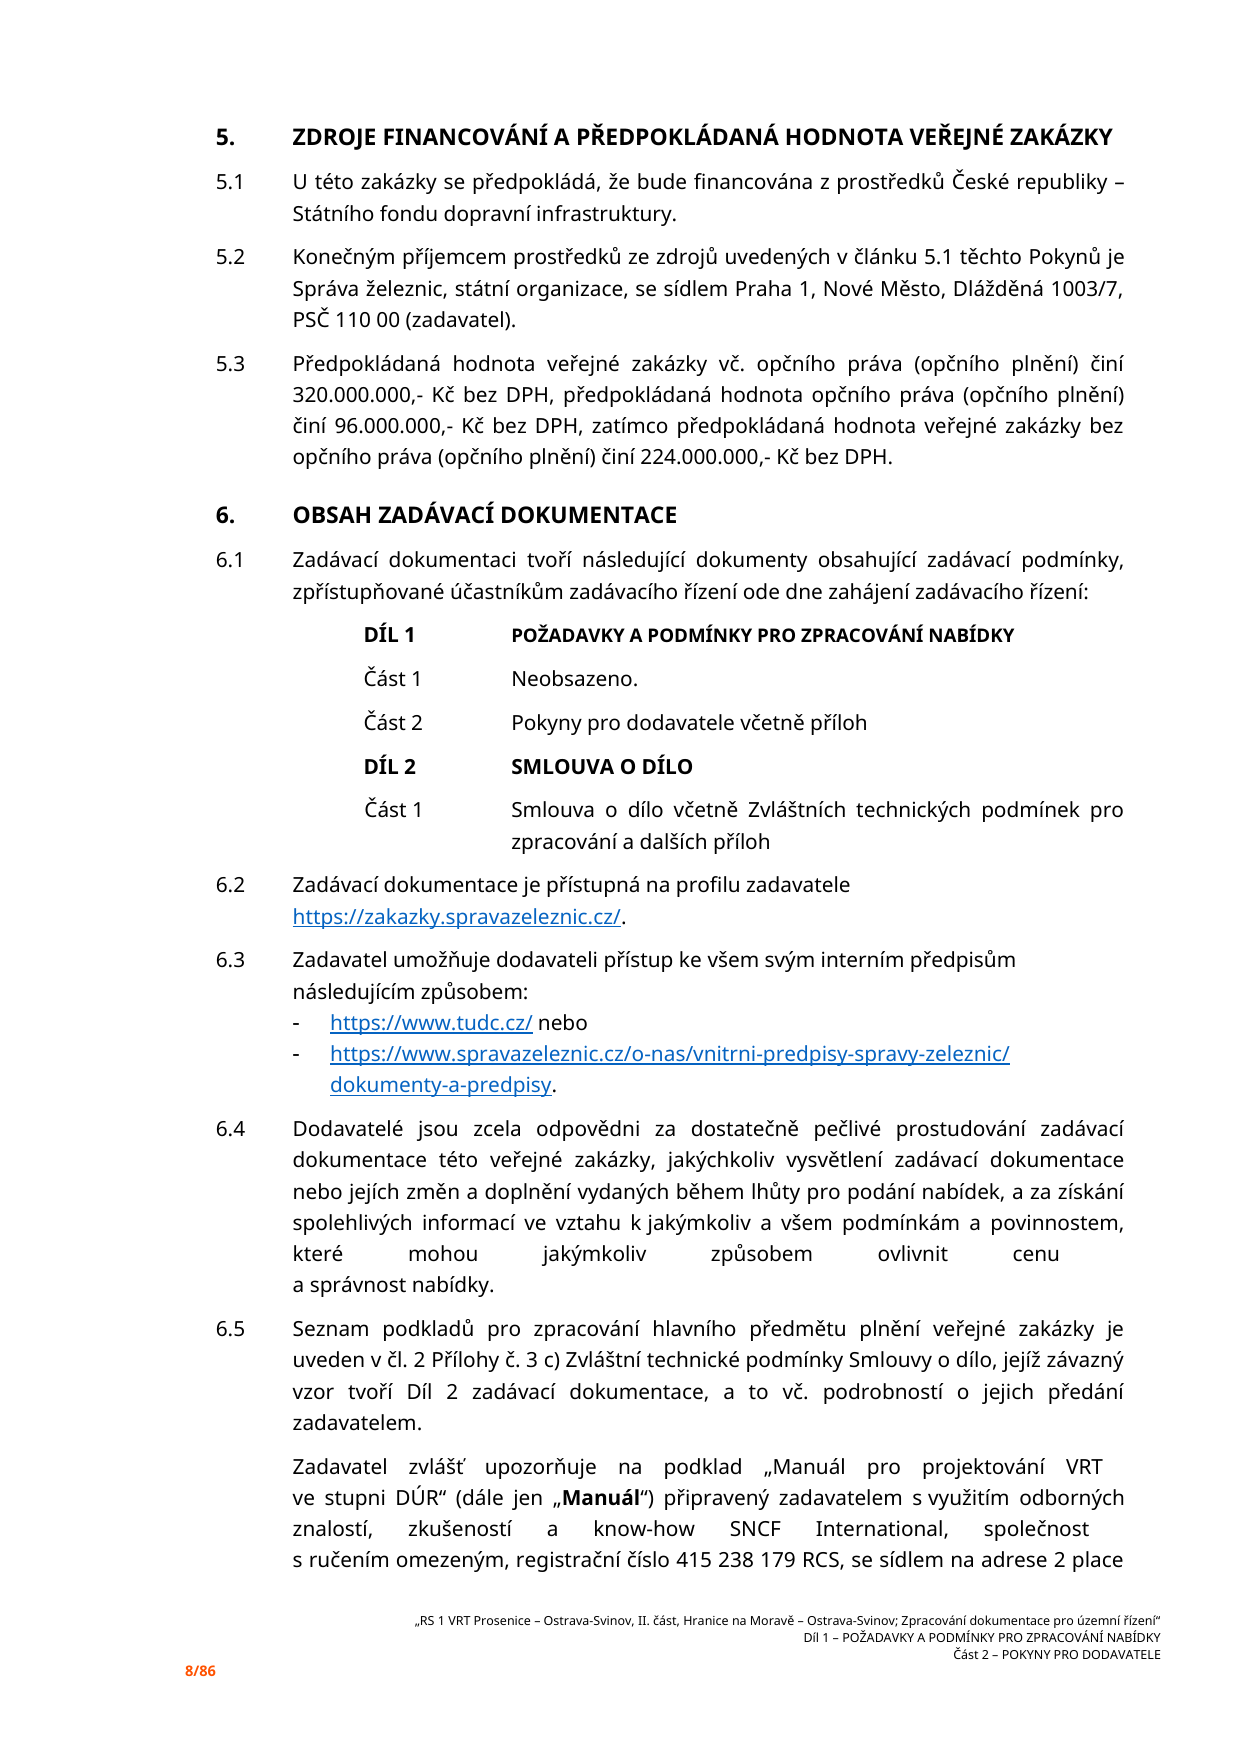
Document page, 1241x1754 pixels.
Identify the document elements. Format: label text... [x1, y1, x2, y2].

text Předpokládaná hodnota veřejné zakázky vč. opčního práva (opčního plnění) činí 320.000.000,- Kč bez DPH, předpokládaná hodnota opčního práva (opčního plnění) činí 96.000.000,- Kč bez DPH, zatímco předpokládaná hodnota veřejné zakázky bez opčního práva (opčního plnění) činí 224.000.000,- Kč bez DPH. [216, 349, 1125, 471]
text Dodavatelé jsou zcela odpovědni za dostatečně pečlivé prostudování zadávací dokumentace této veřejné zakázky, jakýchkoliv vysvětlení zadávací dokumentace nebo jejích změn a doplnění vydaných během lhůty pro podání nabídek, a za získání spolehlivých informací ve vztahu k jakýmkoliv a všem podmínkám a povinnostem, které mohou jakýmkoliv způsobem ovlivnit cenu a správnost nabídky. [216, 1114, 1125, 1299]
text DÍL 2 SMLOUVA O DÍLO [363, 752, 1125, 780]
text Část 2 Pokyny pro dodavatele včetně příloh [363, 708, 1125, 737]
list https://www.tudc.cz/ nebo [292, 1008, 1125, 1037]
text OBSAH ZADÁVACÍ DOKUMENTACE [216, 499, 1125, 530]
text Část 1 Smlouva o dílo včetně Zvláštních technických podmínek pro zpracování a dalších příloh [364, 796, 1125, 855]
text Část 1 Neobsazeno. [363, 664, 1125, 693]
text Zadavatel umožňuje dodavateli přístup ke všem svým interním předpisům následujícím způsobem: [216, 946, 1125, 1005]
text Zadávací dokumentaci tvoří následující dokumenty obsahující zadávací podmínky, zpřístupňované účastníkům zadávacího řízení ode dne zahájení zadávacího řízení: [216, 546, 1125, 605]
text Konečným příjemcem prostředků ze zdrojů uvedených v článku 5.1 těchto Pokynů je Správa železnic, státní organizace, se sídlem Praha 1, Nové Město, Dlážděná 1003/7, PSČ 110 00 (zadavatel). [216, 242, 1125, 333]
text ZDROJE FINANCOVÁNÍ a PŘEDPOKLÁDANÁ HODNOTA VEŘEJNÉ ZAKÁZKY [216, 121, 1125, 152]
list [292, 1452, 1125, 1574]
list https://www.spravazeleznic.cz/o-nas/vnitrni-predpisy-spravy-zeleznic/dokumenty-a-predpisy. [292, 1039, 1125, 1099]
text DÍL 1 POŽADAVKY A PODMÍNKY PRO ZPRACOVÁNÍ NABÍDKY [363, 621, 1125, 649]
text Zadávací dokumentace je přístupná na profilu zadavatele https://zakazky.spravazeleznic.cz/. [216, 871, 1125, 930]
text U této zakázky se předpokládá, že bude financována z prostředků České republiky – Státního fondu dopravní infrastruktury. [216, 167, 1125, 227]
text Seznam podkladů pro zpracování hlavního předmětu plnění veřejné zakázky je uveden v čl. 2 Přílohy č. 3 c) Zvláštní technické podmínky Smlouvy o dílo, jejíž závazný vzor tvoří Díl 2 zadávací dokumentace, a to vč. podrobností o jejich předání zadavatelem. [216, 1314, 1125, 1437]
